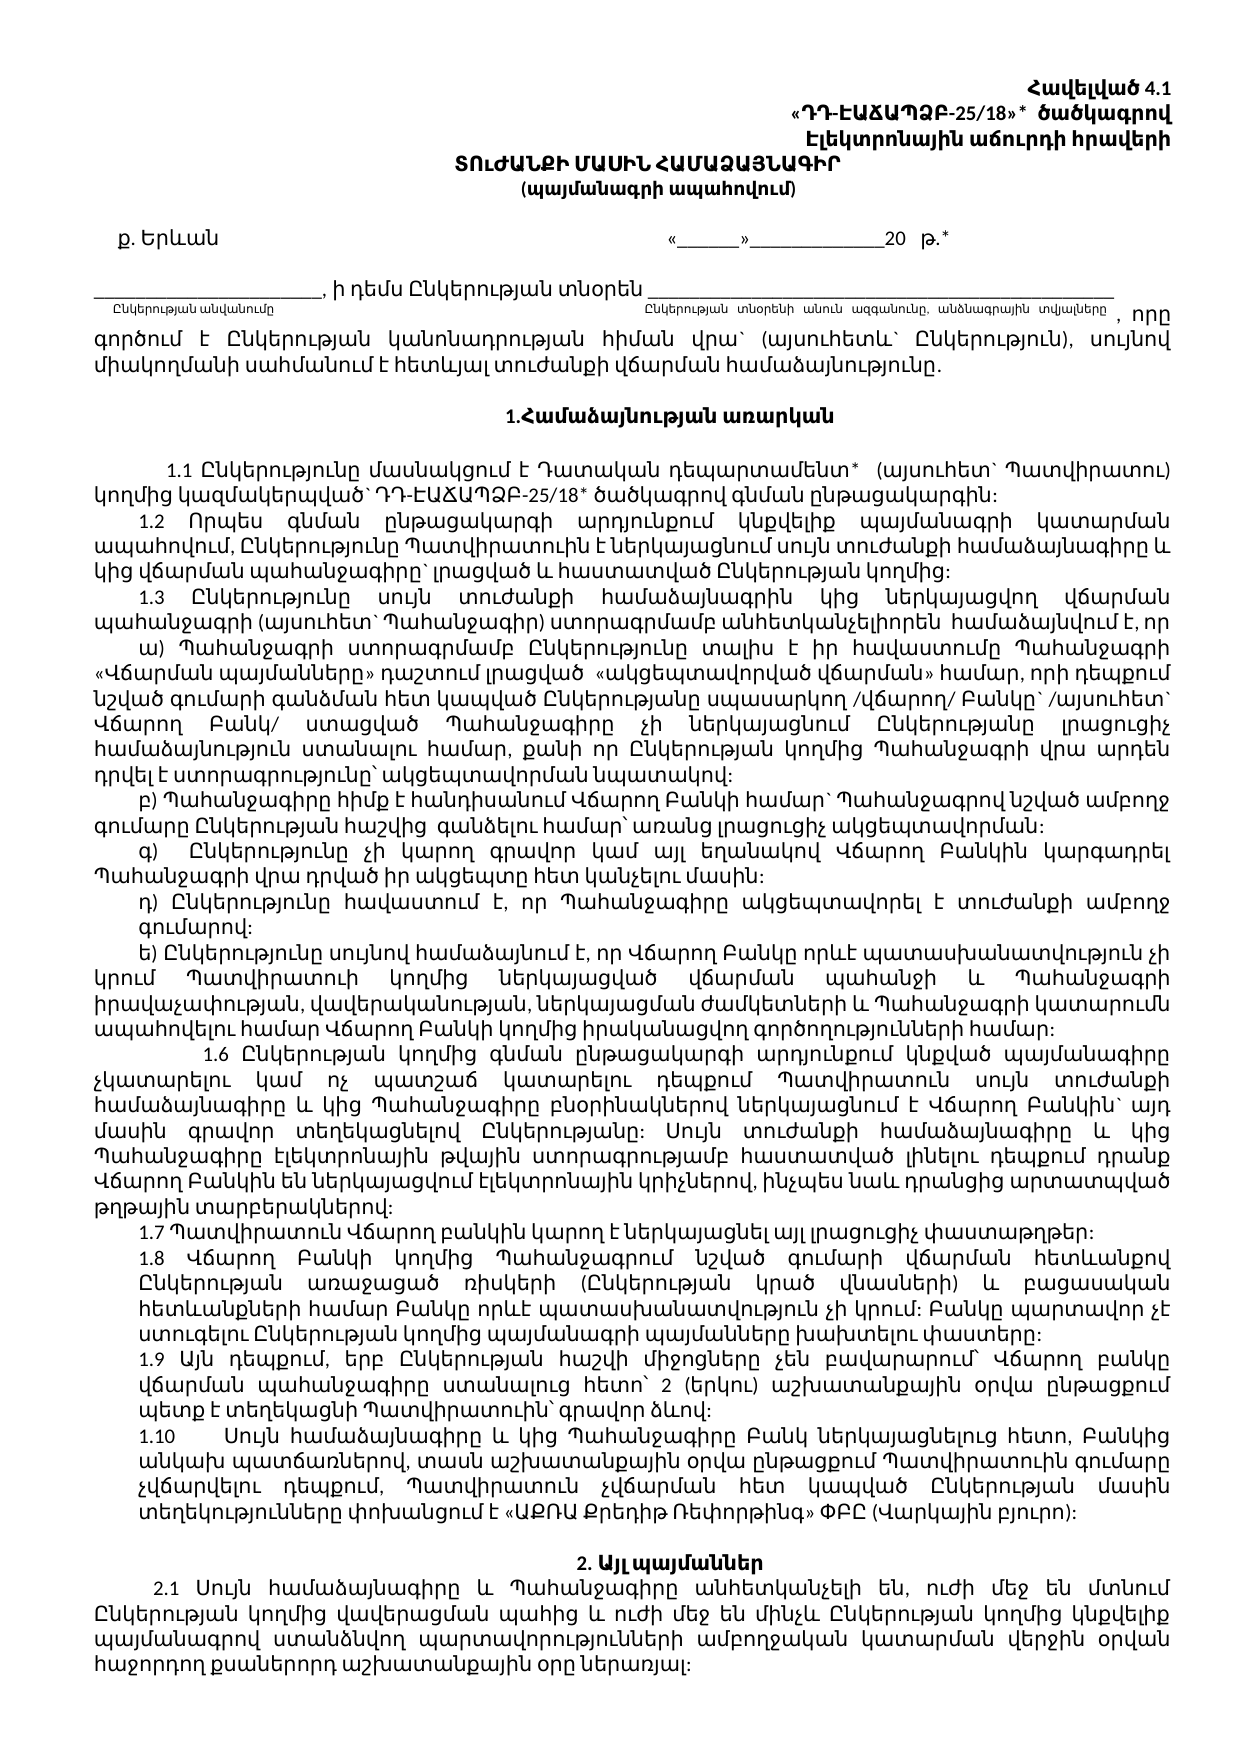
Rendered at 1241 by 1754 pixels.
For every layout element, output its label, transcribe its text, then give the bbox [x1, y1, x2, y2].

text ա) Պահանջագրի ստորագրմամբ Ընկերությունը տալիս է իր հավաստումը Պահանջագրի «Վճարման պայմանները» դաշտում լրացված «ակցեպտավորված վճարման» համար, որի դեպքում նշված գումարի գանձման հետ կապված Ընկերությանը սպասարկող /վճարող/ Բանկը` /այսուհետ` Վճարող Բանկ/ ստացված Պահանջագիրը չի ներկայացնում Ընկերությանը լրացուցիչ համաձայնություն ստանալու համար, քանի որ Ընկերության կողմից Պահանջագրի վրա արդեն դրվել է ստորագրությունը՝ ակցեպտավորման նպատակով: [94, 635, 1171, 787]
text գ) Ընկերությունը չի կարող գրավոր կամ այլ եղանակով Վճարող Բանկին կարգադրել Պահանջագրի վրա դրված իր ակցեպտը հետ կանչելու մասին: [94, 838, 1171, 889]
text 1.6 Ընկերության կողմից գնման ընթացակարգի արդյունքում կնքված պայմանագիրը չկատարելու կամ ոչ պատշաճ կատարելու դեպքում Պատվիրատուն սույն տուժանքի համաձայնագիրը և կից Պահանջագիրը բնօրինակներով ներկայացնում է Վճարող Բանկին` այդ մասին գրավոր տեղեկացնելով Ընկերությանը: Սույն տուժանքի համաձայնագիրը և կից Պահանջագիրը էլեկտրոնային թվային ստորագրությամբ հաստատված լինելու դեպքում դրանք Վճարող Բանկին են ներկայացվում էլեկտրոնային կրիչներով, ինչպես նաև դրանցից արտատպված թղթային տարբերակներով: [94, 1042, 1171, 1219]
text 1.10 Սույն համաձայնագիրը և կից Պահանջագիրը Բանկ ներկայացնելուց հետո, Բանկից անկախ պատճառներով, տասն աշխատանքային օրվա ընթացքում Պատվիրատուին գումարը չվճարվելու դեպքում, Պատվիրատուն չվճարման հետ կապված Ընկերության մասին տեղեկությունները փոխանցում է «ԱՔՌԱ Քրեդիթ Ռեփորթինգ» ՓԲԸ (Վարկային բյուրո): [138, 1423, 1171, 1524]
text ք. Երևան «______»_____________20 թ.* [94, 225, 1171, 250]
text Ընկերության անվանումը Ընկերության տնօրենի անուն ազգանունը, անձնագրային տվյալները , որը գործում է Ընկերության կանոնադրության հիման վրա` (այսուհետև` Ընկերություն), սույնով միակողմանի սահմանում է հետևյալ տուժանքի վճարման համաձայնությունը. [94, 301, 1171, 377]
text 2. Այլ պայմաններ [169, 1550, 1171, 1575]
text Հավելված 4.1 [94, 75, 1171, 100]
text 1.9 Այն դեպքում, երբ Ընկերության հաշվի միջոցները չեն բավարարում՝ Վճարող բանկը վճարման պահանջագիրը ստանալուց հետո՝ 2 (երկու) աշխատանքային օրվա ընթացքում պետք է տեղեկացնի Պատվիրատուին՝ գրավոր ձևով: [138, 1347, 1171, 1423]
text ե) Ընկերությունը սույնով համաձայնում է, որ Վճարող Բանկը որևէ պատասխանատվություն չի կրում Պատվիրատուի կողմից ներկայացված վճարման պահանջի և Պահանջագրի իրավաչափության, վավերականության, ներկայացման ժամկետների և Պահանջագրի կատարումն ապահովելու համար Վճարող Բանկի կողմից իրականացվող գործողությունների համար: [94, 940, 1171, 1042]
text 2.1 Սույն համաձայնագիրը և Պահանջագիրը անհետկանչելի են, ուժի մեջ են մտնում Ընկերության կողմից վավերացման պահից և ուժի մեջ են մինչև Ընկերության կողմից կնքվելիք պայմանագրով ստանձնվող պարտավորությունների ամբողջական կատարման վերջին օրվան հաջորդող քսաներորդ աշխատանքային օրը ներառյալ: [94, 1575, 1171, 1677]
text դ) Ընկերությունը հավաստում է, որ Պահանջագիրը ակցեպտավորել է տուժանքի ամբողջ գումարով: [138, 889, 1171, 940]
text բ) Պահանջագիրը հիմք է հանդիսանում Վճարող Բանկի համար` Պահանջագրով նշված ամբողջ գումարը Ընկերության հաշվից գանձելու համար՝ առանց լրացուցիչ ակցեպտավորման: [94, 787, 1171, 838]
text 1.1 Ընկերությունը մասնակցում է Դատական դեպարտամենտ* (այսուհետ` Պատվիրատու) կողմից կազմակերպված` ԴԴ-ԷԱՃԱՊՁԲ-25/18* ծածկագրով գնման ընթացակարգին: [94, 457, 1171, 508]
text (պայմանագրի ապահովում) [94, 177, 1171, 199]
text ՏՈւԺԱՆՔԻ ՄԱՍԻՆ ՀԱՄԱՁԱՅՆԱԳԻՐ [94, 151, 1171, 177]
text 1.Համաձայնության առարկան [169, 403, 1171, 428]
text «ԴԴ-ԷԱՃԱՊՁԲ-25/18»* ծածկագրով [94, 100, 1171, 126]
text 1.8 Վճարող Բանկի կողմից Պահանջագրում նշված գումարի վճարման հետևանքով Ընկերության առաջացած ռիսկերի (Ընկերության կրած վնասների) և բացասական հետևանքների համար Բանկը որևէ պատասխանատվություն չի կրում: Բանկը պարտավոր չէ ստուգելու Ընկերության կողմից պայմանագրի պայմանները խախտելու փաստերը: [138, 1245, 1171, 1347]
text 1.2 Որպես գնման ընթացակարգի արդյունքում կնքվելիք պայմանագրի կատարման ապահովում, Ընկերությունը Պատվիրատուին է ներկայացնում սույն տուժանքի համաձայնագիրը և կից վճարման պահանջագիրը` լրացված և հաստատված Ընկերության կողմից: [94, 508, 1171, 584]
text ______________________, ի դեմս Ընկերության տնօրեն _____________________________________________ [94, 276, 1171, 301]
text Էլեկտրոնային աճուրդի հրավերի [94, 126, 1171, 151]
text 1.3 Ընկերությունը սույն տուժանքի համաձայնագրին կից ներկայացվող վճարման պահանջագրի (այսուհետ` Պահանջագիր) ստորագրմամբ անհետկանչելիորեն համաձայնվում է, որ [94, 584, 1171, 635]
text 1.7 Պատվիրատուն Վճարող բանկին կարող է ներկայացնել այլ լրացուցիչ փաստաթղթեր: [138, 1219, 1171, 1245]
